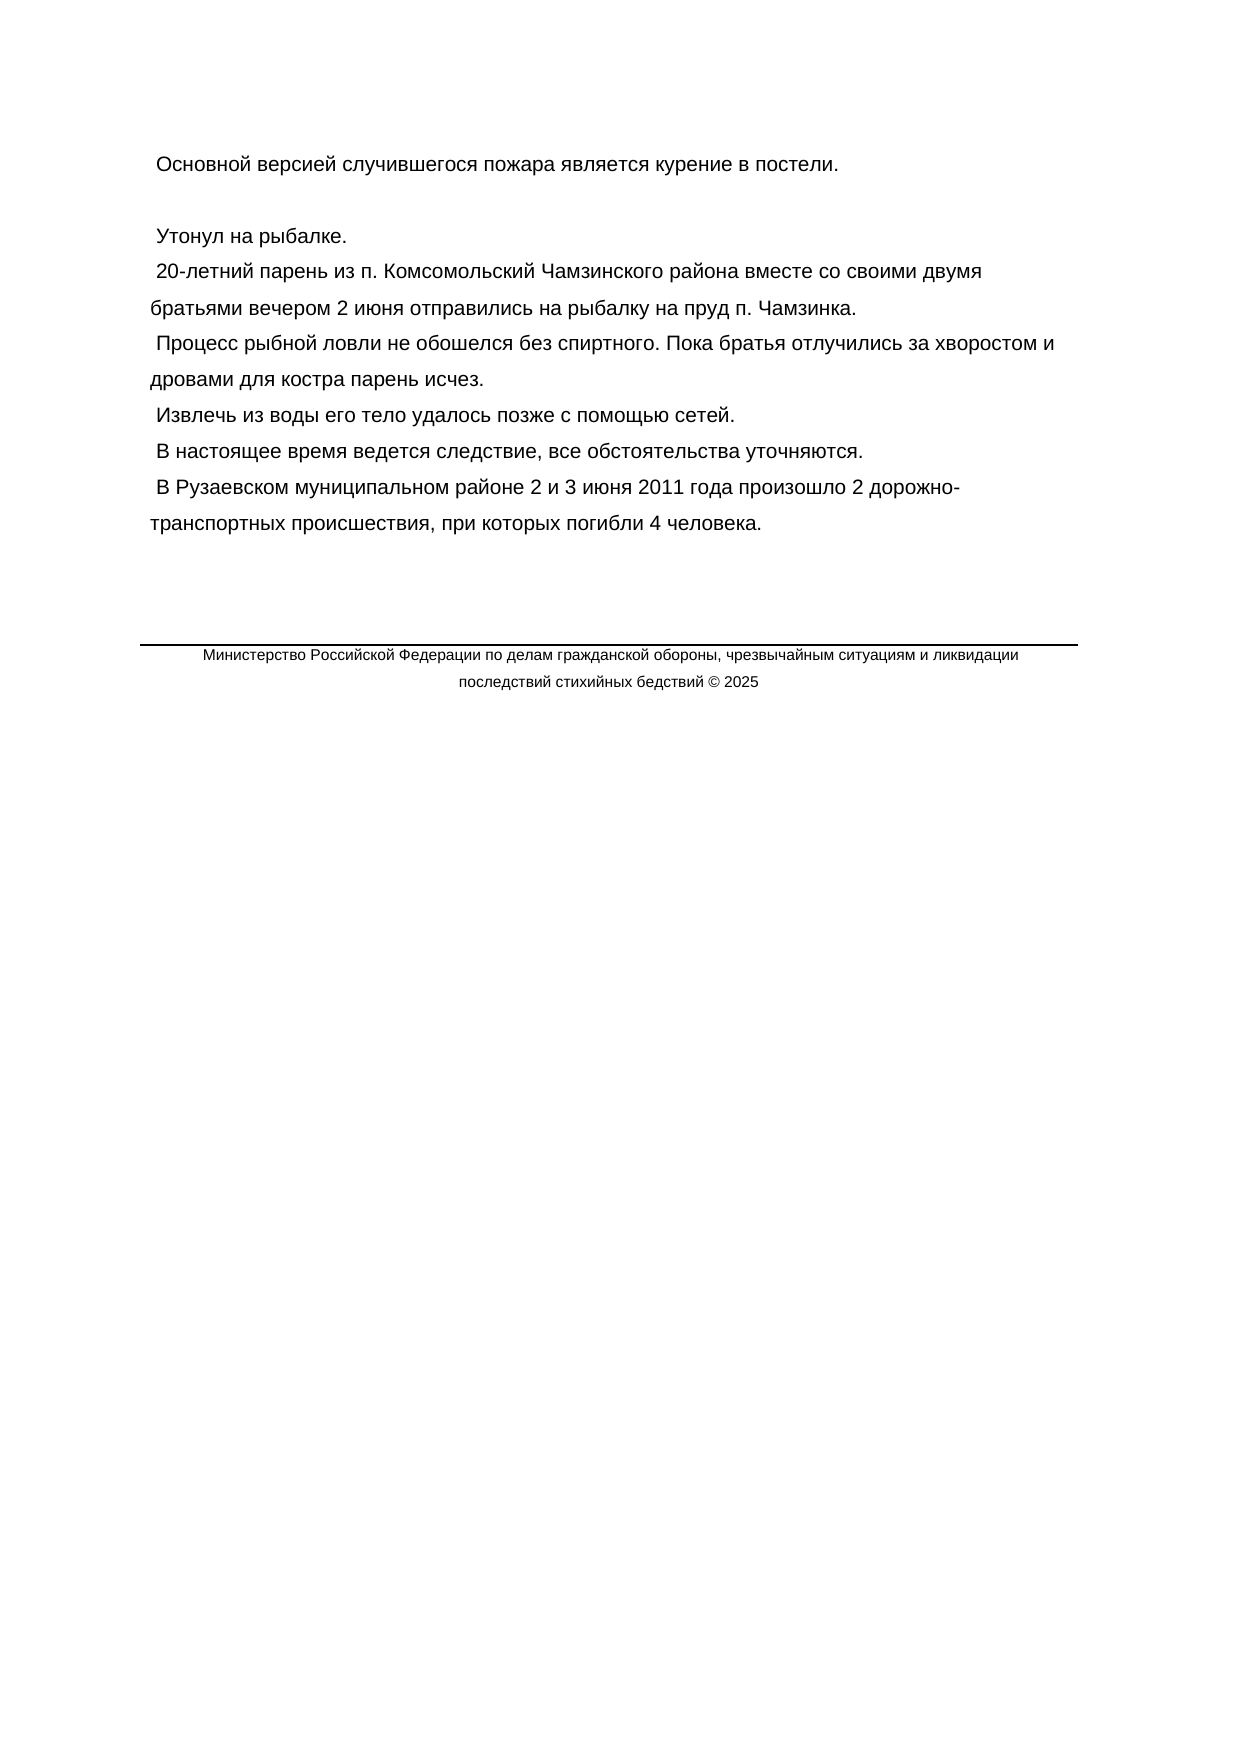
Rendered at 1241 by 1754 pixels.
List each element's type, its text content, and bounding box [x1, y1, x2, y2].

table_cell Министерство Российской Федерации по делам гражданской обороны, чрезвычайным ситуациям и ликвидации последствий стихийных бедствий © 2025 [140, 646, 1078, 727]
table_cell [140, 150, 1078, 644]
